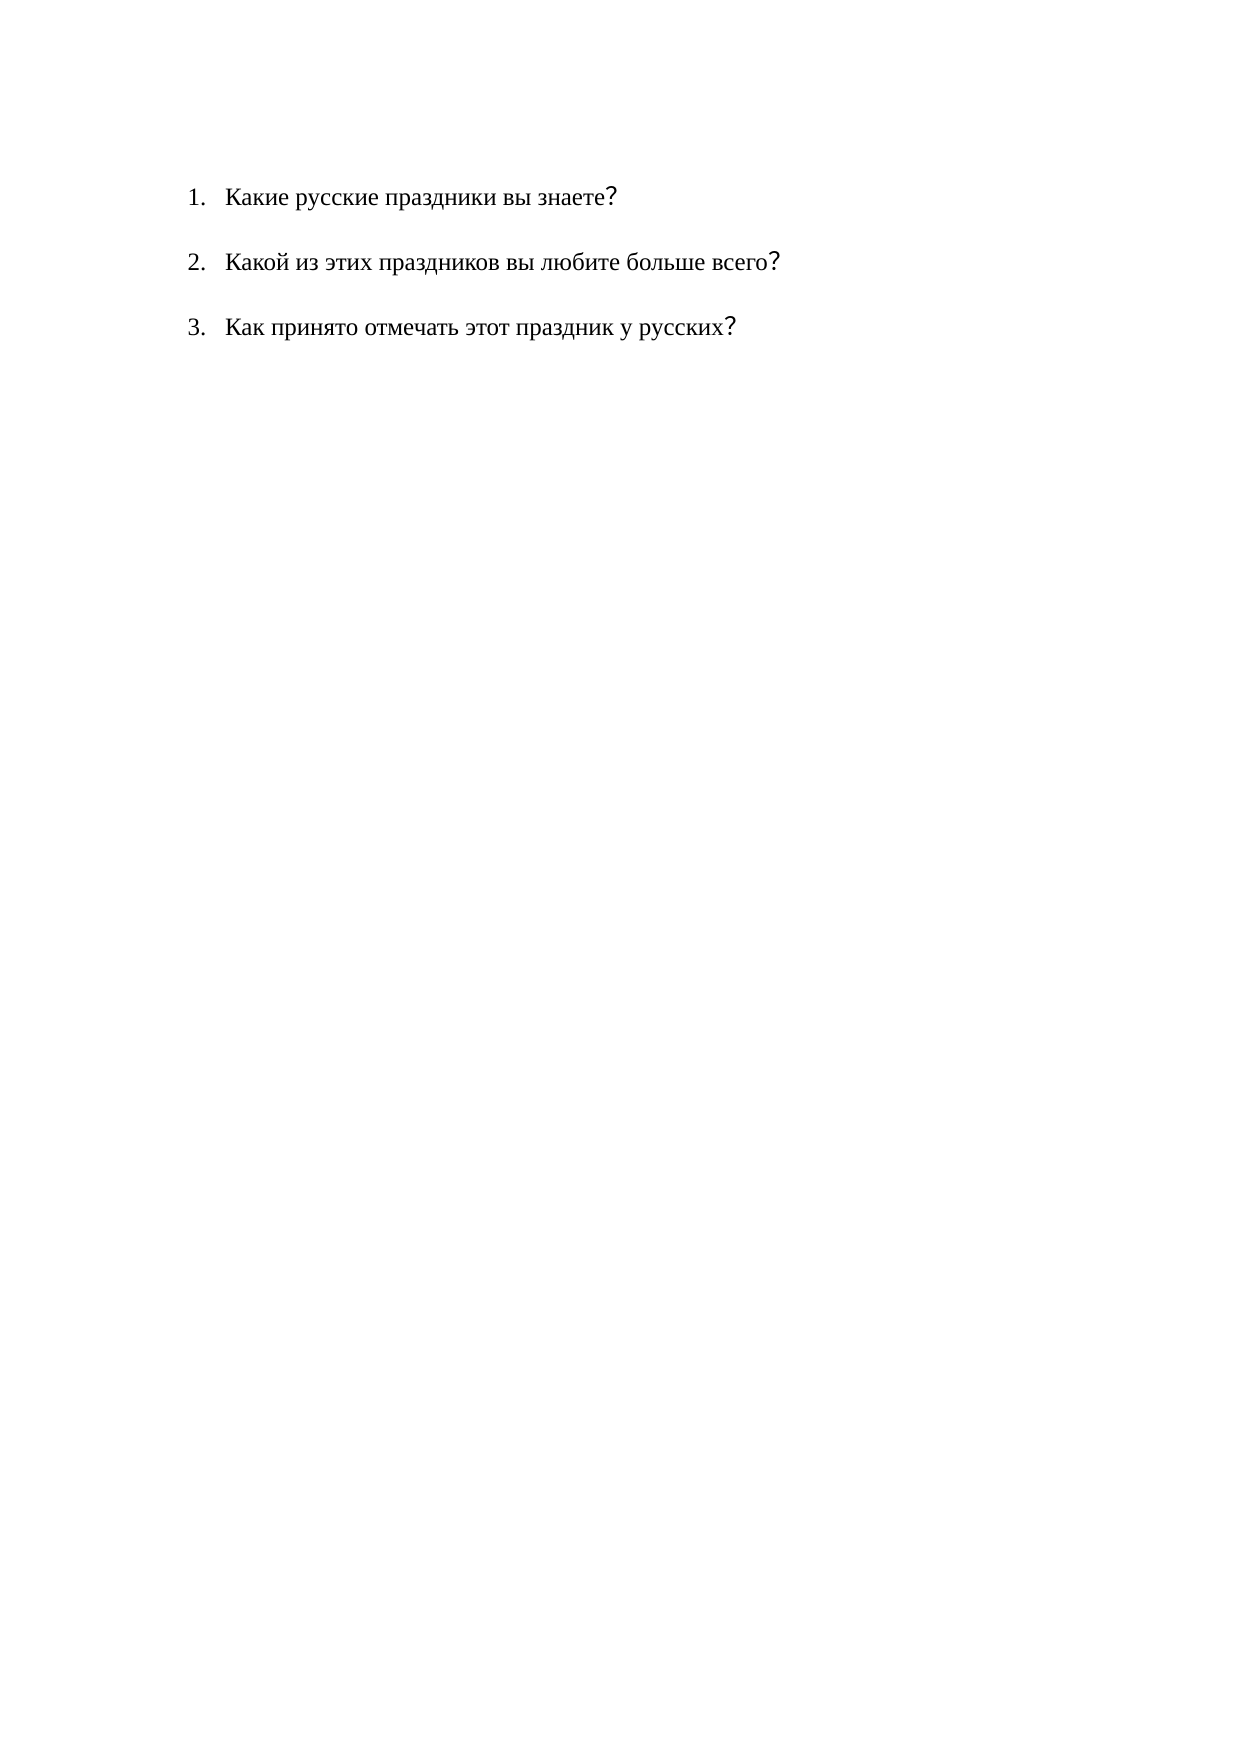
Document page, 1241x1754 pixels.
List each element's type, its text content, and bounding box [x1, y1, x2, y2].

list Какие русские праздники вы знаете？ [187, 162, 1053, 227]
list Как принято отмечать этот праздник у русских？ [187, 292, 1053, 357]
list Какой из этих праздников вы любите больше всего？ [187, 227, 1053, 292]
